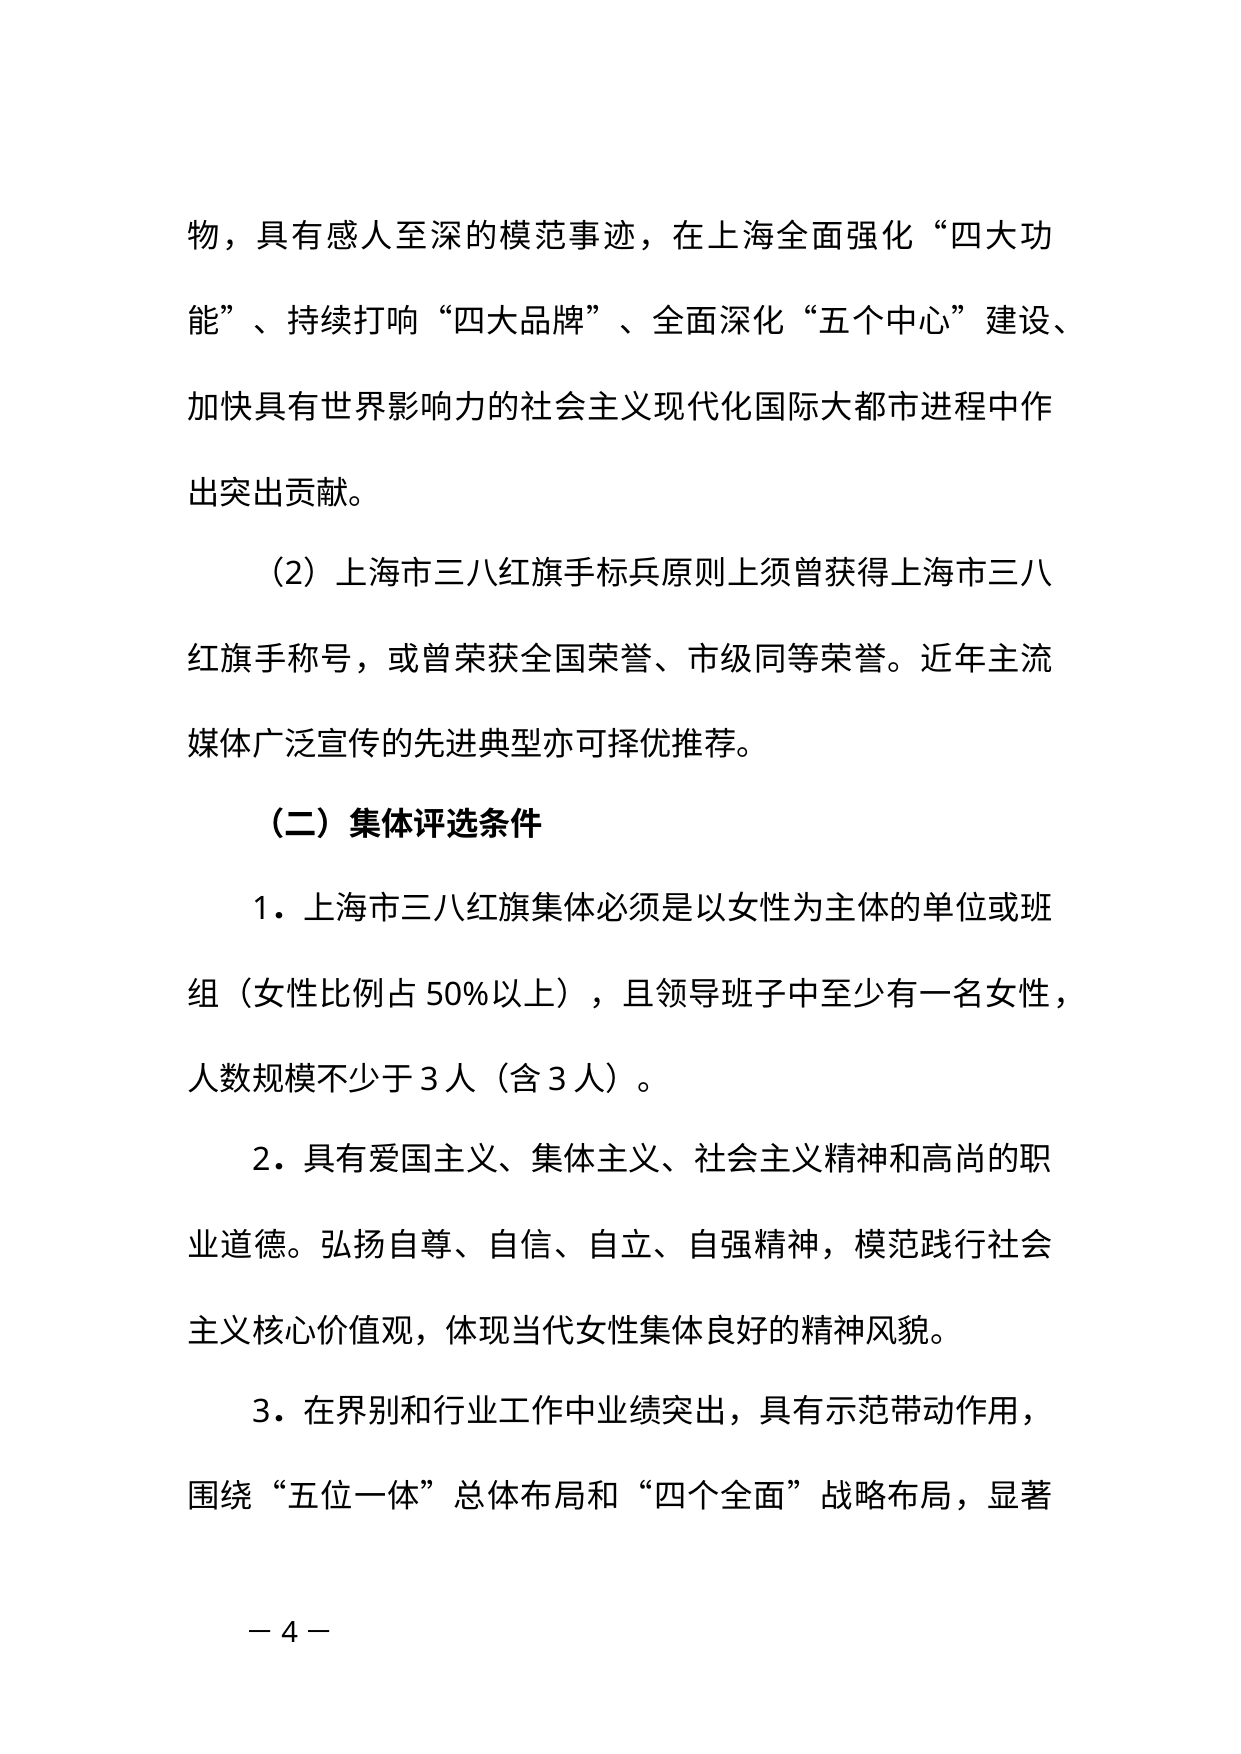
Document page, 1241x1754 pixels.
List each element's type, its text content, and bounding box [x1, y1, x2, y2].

text 2．具有爱国主义、集体主义、社会主义精神和高尚的职业道德。弘扬自尊、自信、自立、自强精神，模范践行社会主义核心价值观，体现当代女性集体良好的精神风貌。 [187, 1124, 1053, 1361]
text （二）集体评选条件 [187, 789, 1053, 854]
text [187, 201, 1053, 523]
text 1．上海市三八红旗集体必须是以女性为主体的单位或班组（女性比例占50%以上），且领导班子中至少有一名女性，人数规模不少于3人（含3人）。 [187, 873, 1053, 1109]
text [187, 1376, 1053, 1526]
text （2）上海市三八红旗手标兵原则上须曾获得上海市三八红旗手称号，或曾荣获全国荣誉、市级同等荣誉。近年主流媒体广泛宣传的先进典型亦可择优推荐。 [187, 538, 1053, 774]
